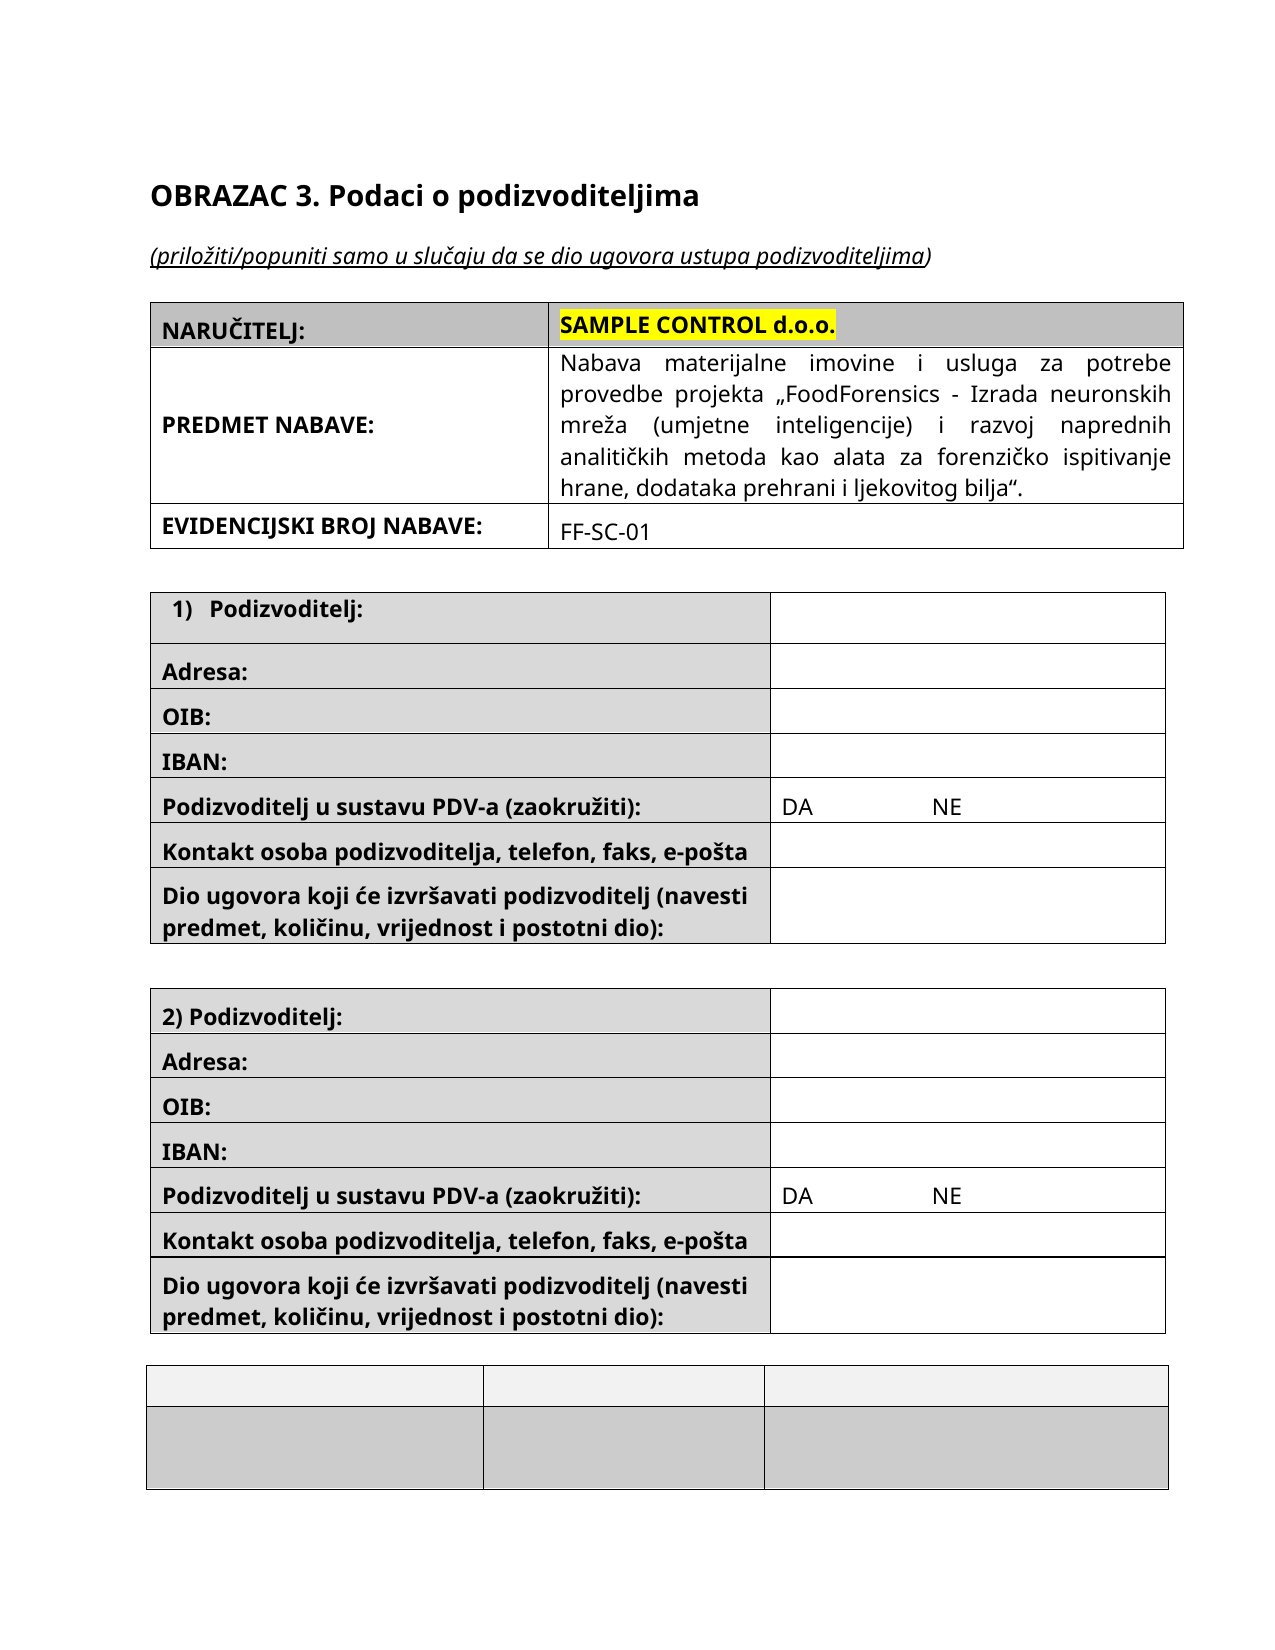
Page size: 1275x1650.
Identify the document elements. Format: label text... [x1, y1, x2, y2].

table_header 2) Podizvoditelj: [151, 989, 770, 1032]
table_cell [147, 1407, 483, 1488]
table_cell OIB: [151, 1078, 770, 1122]
table_header [771, 989, 1165, 1032]
table_cell Adresa: [151, 1034, 770, 1077]
table_cell PREDMET NABAVE: [151, 348, 548, 503]
table_cell Adresa: [151, 644, 770, 688]
table_cell IBAN: [151, 734, 770, 777]
table_cell Kontakt osoba podizvoditelja, telefon, faks, e-pošta [151, 1213, 770, 1256]
table_cell [771, 1123, 1165, 1167]
table_cell Podizvoditelj u sustavu PDV-a (zaokružiti): [151, 1168, 770, 1212]
table_header [765, 1366, 1168, 1406]
table_cell DA NE [771, 778, 1165, 822]
table_cell Dio ugovora koji će izvršavati podizvoditelj (navesti predmet, količinu, vrijednost i postotni dio): [151, 868, 770, 943]
table_cell DA NE [771, 1168, 1165, 1212]
subtitle OBRAZAC 3. Podaci o podizvoditeljima [150, 175, 1125, 215]
table_cell Podizvoditelj u sustavu PDV-a (zaokružiti): [151, 778, 770, 822]
text (priložiti/popuniti samo u slučaju da se dio ugovora ustupa podizvoditeljima) [150, 240, 1125, 271]
table_cell [484, 1407, 764, 1488]
table_cell OIB: [151, 689, 770, 732]
table_cell FF-SC-01 [549, 504, 1183, 547]
table_header Podizvoditelj: [151, 593, 770, 643]
table_header [484, 1366, 764, 1406]
table_cell [771, 1258, 1165, 1332]
table_cell [771, 823, 1165, 867]
table_cell [771, 1078, 1165, 1122]
table_header [147, 1366, 483, 1406]
table_cell [765, 1407, 1168, 1488]
table_cell EVIDENCIJSKI BROJ NABAVE: [151, 504, 548, 547]
table_cell Nabava materijalne imovine i usluga za potrebe provedbe projekta „FoodForensics - Izrada neuronskih mreža (umjetne inteligencije) i razvoj naprednih analitičkih metoda kao alata za forenzičko ispitivanje hrane, dodataka prehrani i ljekovitog bilja“. [549, 348, 1183, 503]
table_cell [771, 644, 1165, 688]
table_cell IBAN: [151, 1123, 770, 1167]
table_cell [771, 1034, 1165, 1077]
table_cell [771, 868, 1165, 943]
table_cell [771, 689, 1165, 732]
table_cell Kontakt osoba podizvoditelja, telefon, faks, e-pošta [151, 823, 770, 867]
table_header SAMPLE CONTROL d.o.o. [549, 303, 1183, 346]
table_header [771, 593, 1165, 643]
table_cell Dio ugovora koji će izvršavati podizvoditelj (navesti predmet, količinu, vrijednost i postotni dio): [151, 1258, 770, 1332]
table_cell [771, 1213, 1165, 1256]
table_cell [771, 734, 1165, 777]
table_header NARUČITELJ: [151, 303, 548, 346]
